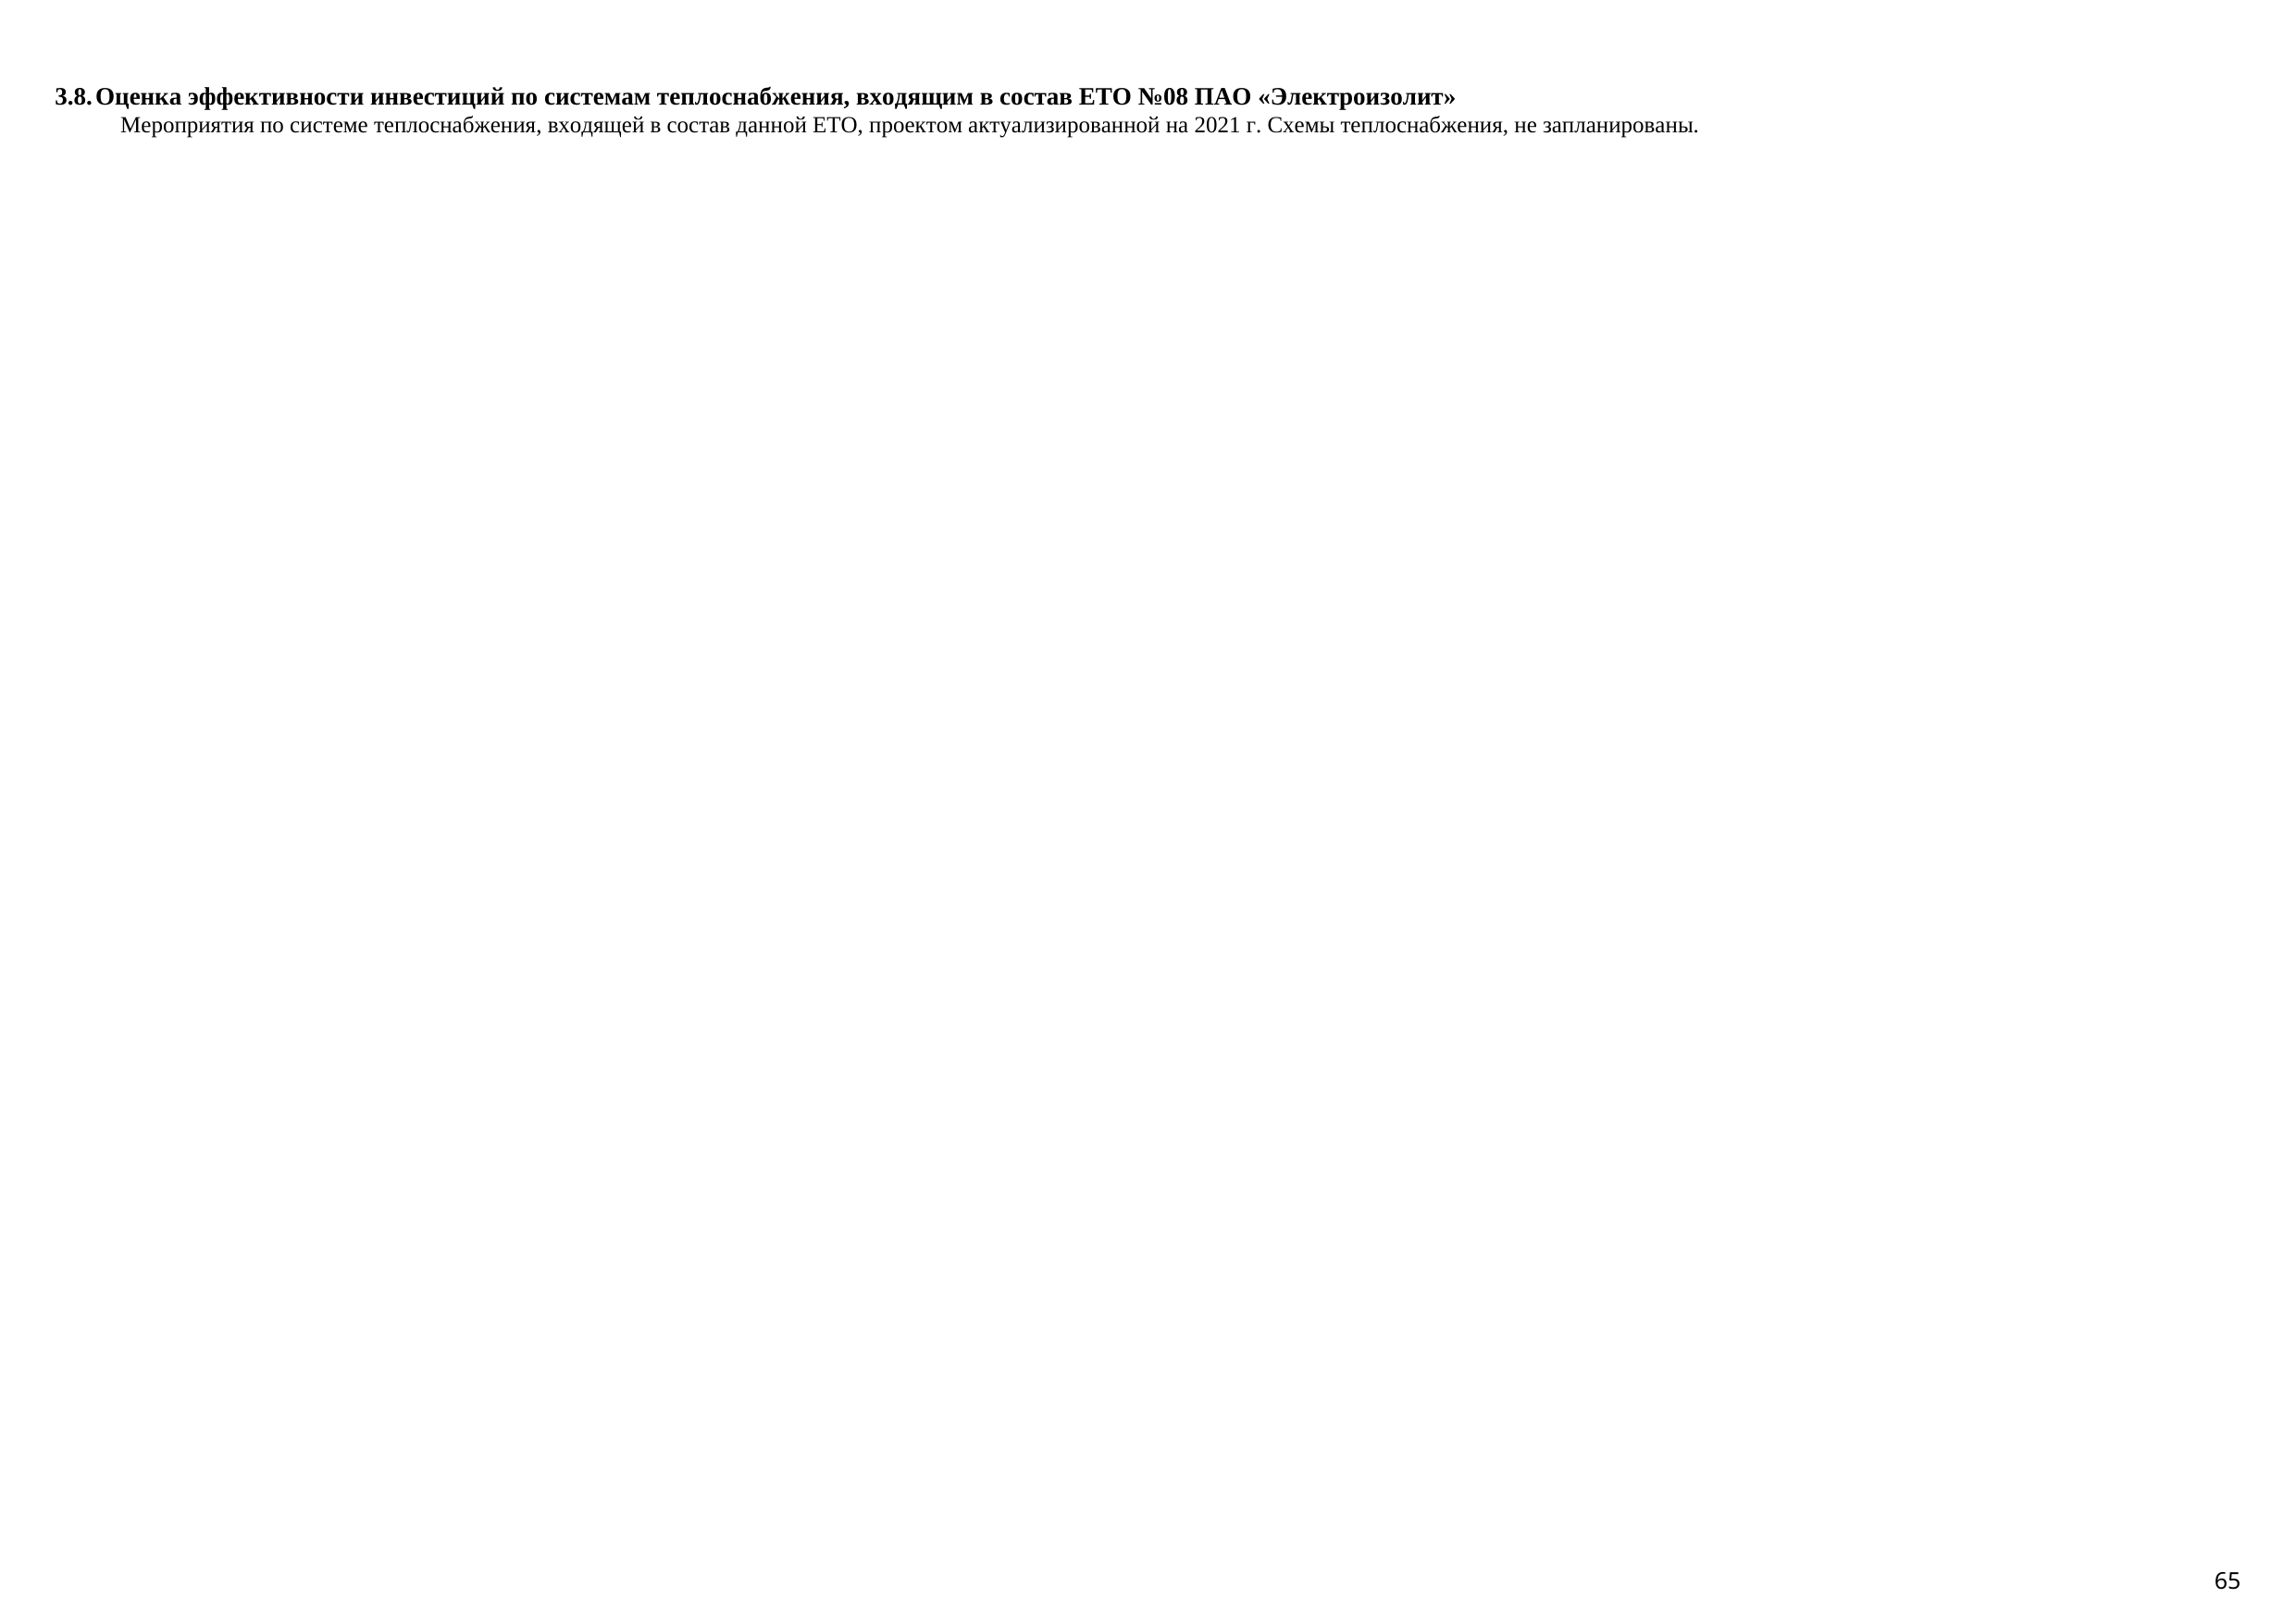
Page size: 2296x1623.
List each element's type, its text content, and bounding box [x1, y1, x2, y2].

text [55, 111, 2240, 137]
subtitle Оценка эффективности инвестиций по системам теплоснабжения, входящим в состав ЕТО №08 ПАО «Электроизолит» [55, 82, 2240, 111]
